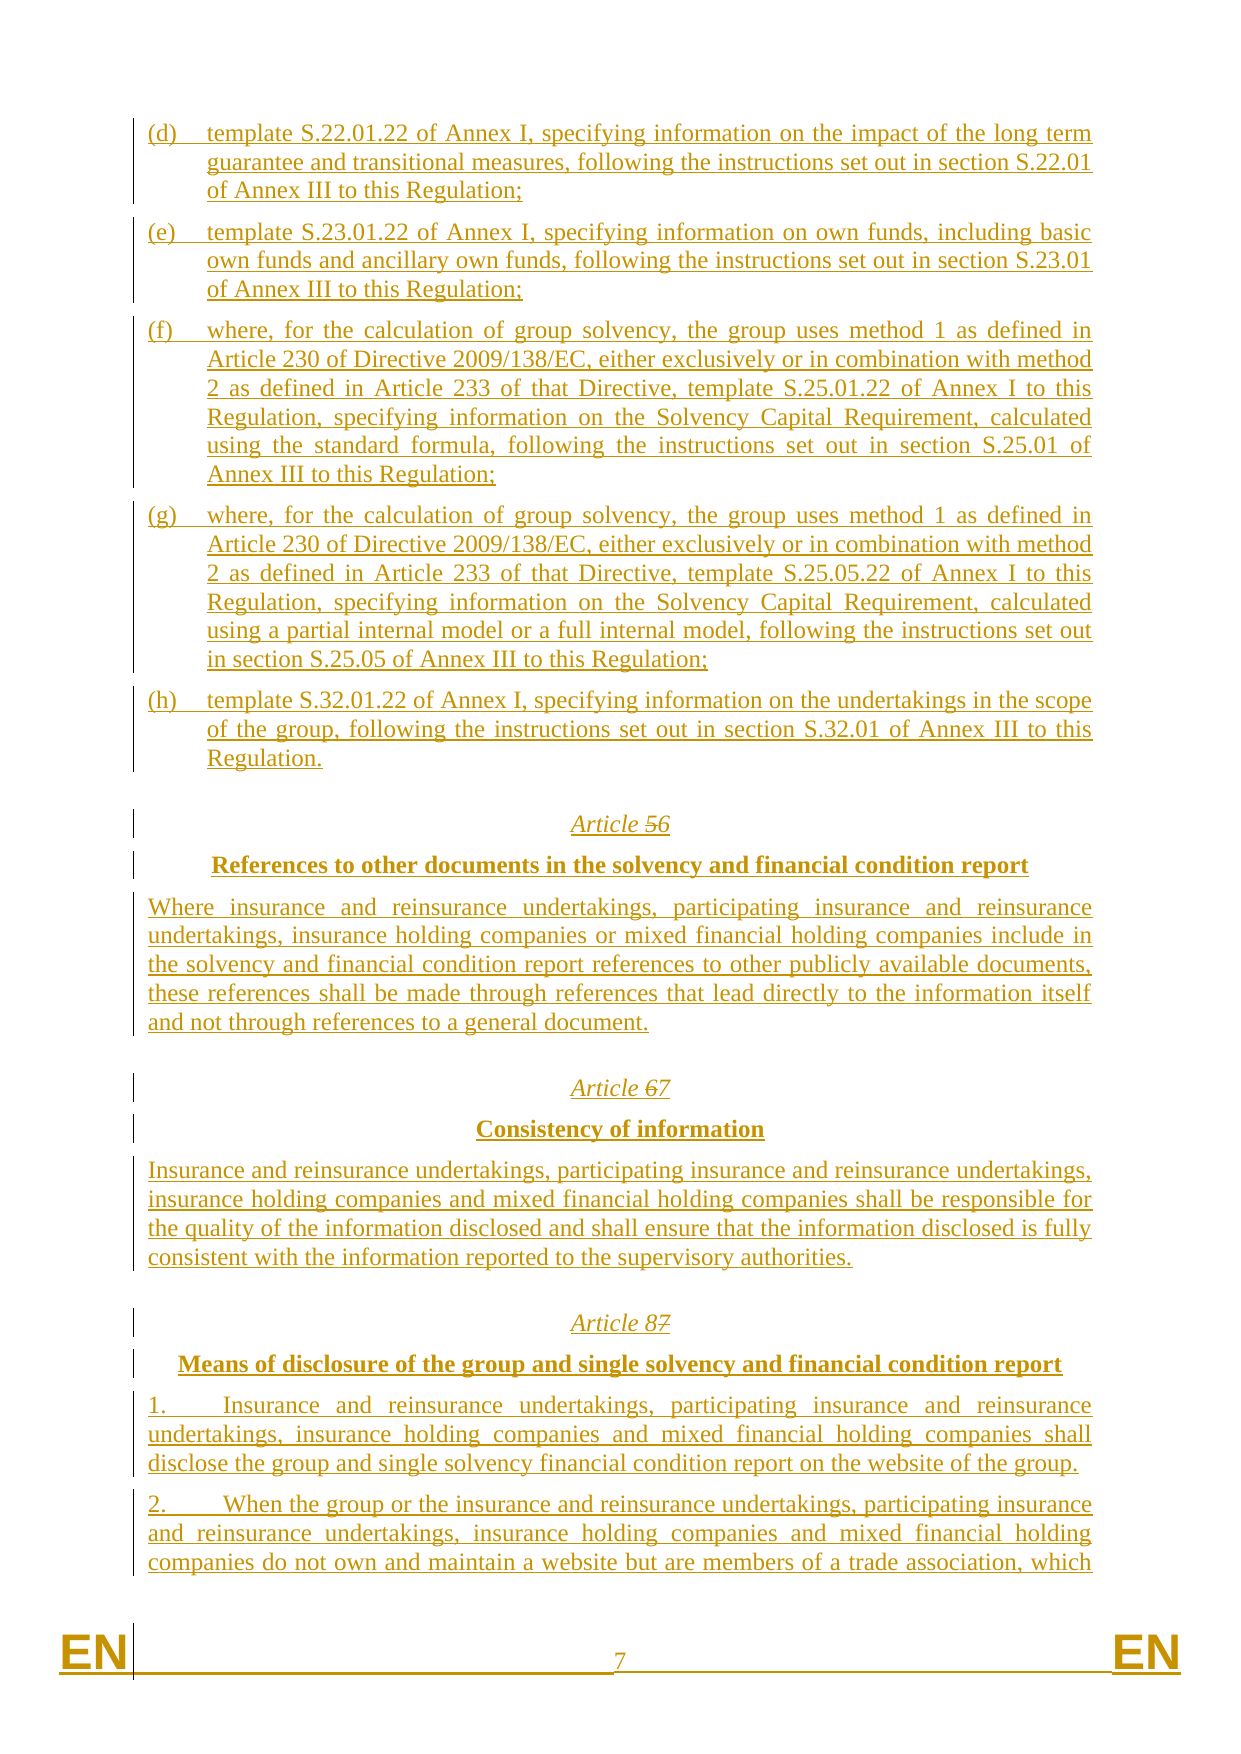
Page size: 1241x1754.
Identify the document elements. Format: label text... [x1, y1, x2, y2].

text Insurance and reinsurance undertakings, participating insurance and reinsurance undertakings, insurance holding companies and mixed financial holding companies shall be responsible for the quality of the information disclosed and shall ensure that the information disclosed is fully consistent with the information reported to the supervisory authorities. [148, 1156, 1093, 1209]
text Article [148, 1308, 1093, 1337]
text Where insurance and reinsurance undertakings, participating insurance and reinsurance undertakings, insurance holding companies or mixed financial holding companies include in the solvency and financial condition report references to other publicly available documents, these references shall be made through references that lead directly to the information itself and not through references to a general document. [148, 918, 1093, 946]
text Insurance and reinsurance undertakings, participating insurance and reinsurance undertakings, insurance holding companies and mixed financial holding companies shall be responsible for the quality of the information disclosed and shall ensure that the information disclosed is fully consistent with the information reported to the supervisory authorities. [148, 1211, 1093, 1271]
text 1. Insurance and reinsurance undertakings, participating insurance and reinsurance undertakings, insurance holding companies and mixed financial holding companies shall disclose the group and single solvency financial condition report on the website of the group. [148, 1391, 1093, 1416]
text Where insurance and reinsurance undertakings, participating insurance and reinsurance undertakings, insurance holding companies or mixed financial holding companies include in the solvency and financial condition report references to other publicly available documents, these references shall be made through references that lead directly to the information itself and not through references to a general document. [148, 947, 1093, 1036]
text Consistency of information [148, 1114, 1093, 1143]
text References to other documents in the solvency and financial condition report [148, 851, 1093, 879]
text (d) template S.22.01.22 of Annex I, specifying information on the impact of the long term guarantee and transitional measures, following the instructions set out in section S.22.01 of Annex III to this Regulation; [148, 118, 1093, 143]
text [148, 1516, 1093, 1572]
text Article [148, 809, 1093, 838]
text (h) template S.32.01.22 of Annex I, specifying information on the undertakings in the scope of the group, following the instructions set out in section S.32.01 of Annex III to this Regulation. [148, 686, 1093, 711]
text (h) template S.32.01.22 of Annex I, specifying information on the undertakings in the scope of the group, following the instructions set out in section S.32.01 of Annex III to this Regulation. [148, 712, 1093, 772]
text Means of disclosure of the group and single solvency and financial condition report [148, 1349, 1093, 1378]
text Article [148, 1073, 1093, 1102]
text (f) where, for the calculation of group solvency, the group uses method 1 as defined in Article 230 of Directive 2009/138/EC, either exclusively or in combination with method 2 as defined in Article 233 of that Directive, template S.25.01.22 of Annex I to this Regulation, specifying information on the Solvency Capital Requirement, calculated using the standard formula, following the instructions set out in section S.25.01 of Annex III to this Regulation; [148, 342, 1093, 488]
text (e) template S.23.01.22 of Annex I, specifying information on own funds, including basic own funds and ancillary own funds, following the instructions set out in section S.23.01 of Annex III to this Regulation; [148, 217, 1093, 303]
text 1. Insurance and reinsurance undertakings, participating insurance and reinsurance undertakings, insurance holding companies and mixed financial holding companies shall disclose the group and single solvency financial condition report on the website of the group. [148, 1417, 1093, 1477]
text (g) where, for the calculation of group solvency, the group uses method 1 as defined in Article 230 of Directive 2009/138/EC, either exclusively or in combination with method 2 as defined in Article 233 of that Directive, template S.25.05.22 of Annex I to this Regulation, specifying information on the Solvency Capital Requirement, calculated using a partial internal model or a full internal model, following the instructions set out in section S.25.05 of Annex III to this Regulation; [148, 527, 1093, 673]
text (d) template S.22.01.22 of Annex I, specifying information on the impact of the long term guarantee and transitional measures, following the instructions set out in section S.22.01 of Annex III to this Regulation; [148, 144, 1093, 204]
